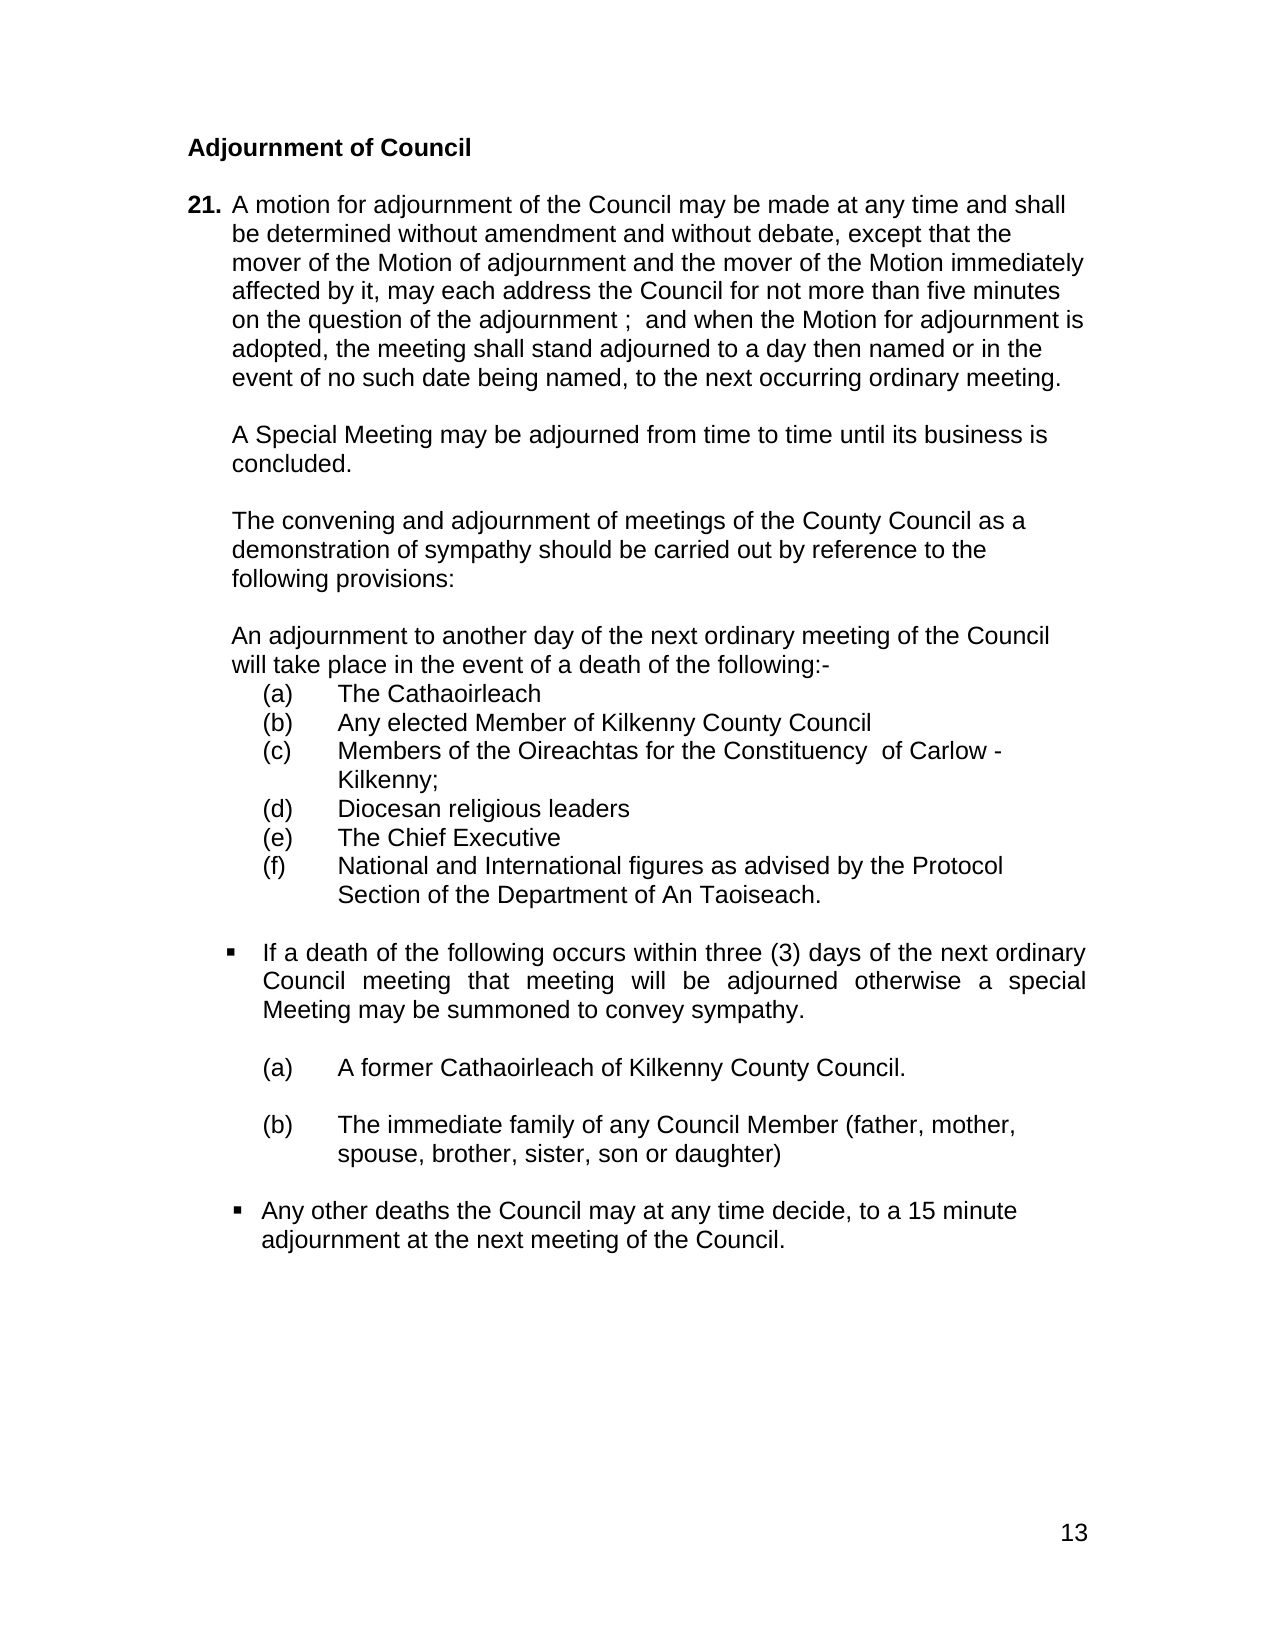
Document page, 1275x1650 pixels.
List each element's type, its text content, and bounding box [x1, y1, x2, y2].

text A Special Meeting may be adjourned from time to time until its business is concluded. [187, 420, 1088, 477]
list Any other deaths the Council may at any time decide, to a 15 minute adjournment at the next meeting of the Council. [232, 1196, 1088, 1254]
list A former Cathaoirleach of Kilkenny County Council. [262, 1053, 1088, 1081]
list If a death of the following occurs within three (3) days of the next ordinary Council meeting that meeting will be adjourned otherwise a special Meeting may be summoned to convey sympathy. [225, 937, 1088, 1024]
list The Chief Executive [262, 822, 1088, 851]
text (b) The immediate family of any Council Member (father, mother, spouse, brother, sister, son or daughter) [150, 1110, 1088, 1168]
list Diocesan religious leaders [262, 794, 1088, 822]
list Any elected Member of Kilkenny County Council [262, 707, 1088, 736]
list The Cathaoirleach [262, 679, 1088, 707]
text The convening and adjournment of meetings of the County Council as a demonstration of sympathy should be carried out by reference to the following provisions: [187, 506, 1088, 592]
list National and International figures as advised by the Protocol Section of the Department of An Taoiseach. [262, 851, 1088, 909]
text An adjournment to another day of the next ordinary meeting of the Council will take place in the event of a death of the following:- [231, 621, 1088, 679]
text Adjournment of Council [187, 132, 1088, 161]
list Members of the Oireachtas for the Constituency of Carlow - Kilkenny; [262, 736, 1088, 794]
text 21. A motion for adjournment of the Council may be made at any time and shall be determined without amendment and without debate, except that the mover of the Motion of adjournment and the mover of the Motion immediately affected by it, may each address the Council for not more than five minutes on the question of the adjournment ; and when the Motion for adjournment is adopted, the meeting shall stand adjourned to a day then named or in the event of no such date being named, to the next occurring ordinary meeting. [187, 190, 1088, 391]
